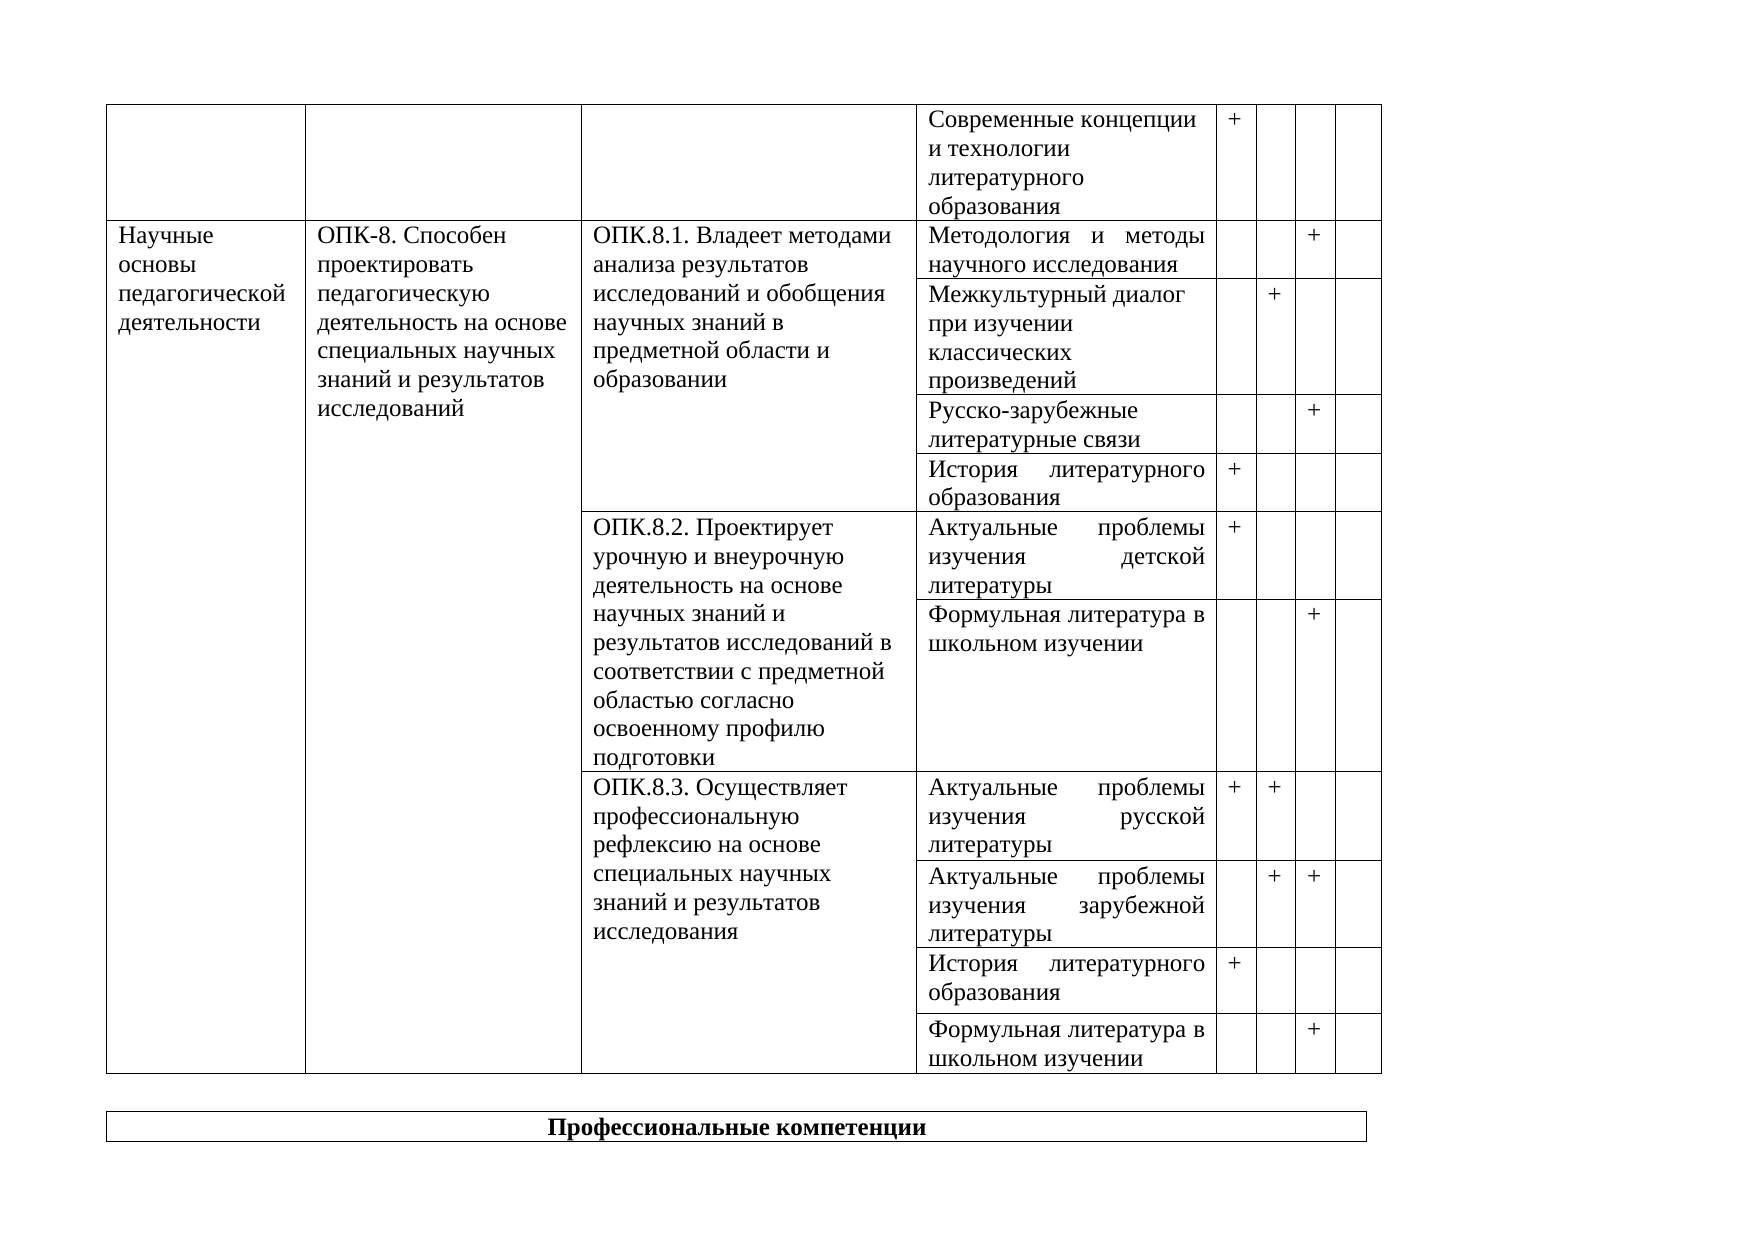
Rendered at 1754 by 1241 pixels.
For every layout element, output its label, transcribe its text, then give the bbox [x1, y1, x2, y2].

table_cell [1217, 861, 1256, 947]
table_cell Межкультурный диалог при изучении классических произведений [917, 279, 1216, 394]
table_cell [1296, 279, 1335, 394]
table_cell + [1217, 948, 1256, 1013]
table_cell [1336, 1014, 1381, 1072]
table_cell Научные основы педагогической деятельности [107, 221, 305, 1072]
table_cell Актуальные проблемы изучения русской литературы [917, 772, 1216, 860]
table_cell [1296, 105, 1335, 219]
table_cell + [1257, 772, 1295, 860]
table_cell [1336, 861, 1381, 947]
table_cell Формульная литература в школьном изучении [917, 600, 1216, 771]
table_cell [1217, 395, 1256, 453]
table_cell [1217, 600, 1256, 771]
table_header Профессиональные компетенции [107, 1112, 1366, 1141]
table_cell + [1217, 772, 1256, 860]
table_cell [1296, 512, 1335, 598]
table_cell [1217, 221, 1256, 278]
table_cell + [1257, 861, 1295, 947]
table_cell [1336, 512, 1381, 598]
table_cell + [1217, 454, 1256, 511]
table_cell + [1296, 221, 1335, 278]
table_cell [1257, 600, 1295, 771]
table_cell [1336, 221, 1381, 278]
table_cell [1257, 395, 1295, 453]
table_cell История литературного образования [917, 454, 1216, 511]
table_cell [1336, 948, 1381, 1013]
table_cell [1217, 279, 1256, 394]
table_cell Русско-зарубежные литературные связи [917, 395, 1216, 453]
table_cell История литературного образования [917, 948, 1216, 1013]
table_cell [1336, 279, 1381, 394]
table_cell [1336, 105, 1381, 219]
table_cell [1257, 1014, 1295, 1072]
table_cell ОПК.8.3. Осуществляет профессиональную рефлексию на основе специальных научных знаний и результатов исследования [582, 772, 916, 1072]
table_cell [1336, 772, 1381, 860]
table_cell + [1296, 600, 1335, 771]
table_cell [1336, 600, 1381, 771]
table_cell [1257, 454, 1295, 511]
table_cell Актуальные проблемы изучения детской литературы [917, 512, 1216, 598]
table_cell + [1217, 512, 1256, 598]
table_cell [1296, 948, 1335, 1013]
table_cell [1217, 1014, 1256, 1072]
table_cell Формульная литература в школьном изучении [917, 1014, 1216, 1072]
table_cell ОПК-8. Способен проектировать педагогическую деятельность на основе специальных научных знаний и результатов исследований [306, 221, 581, 1072]
table_cell [1257, 221, 1295, 278]
table_cell [1257, 512, 1295, 598]
table_cell ОПК.8.2. Проектирует урочную и внеурочную деятельность на основе научных знаний и результатов исследований в соответствии с предметной областью согласно освоенному профилю подготовки [582, 512, 916, 771]
table_cell [1336, 395, 1381, 453]
table_cell ОПК.8.1. Владеет методами анализа результатов исследований и обобщения научных знаний в предметной области и образовании [582, 221, 916, 511]
table_cell + [1296, 395, 1335, 453]
table_cell [1336, 454, 1381, 511]
table_cell + [1296, 861, 1335, 947]
table_cell [1257, 105, 1295, 219]
table_cell + [1296, 1014, 1335, 1072]
table_cell Современные концепции и технологии литературного образования [917, 105, 1216, 219]
table_cell [1296, 454, 1335, 511]
table_cell Методология и методы научного исследования [917, 221, 1216, 278]
table_cell [1296, 772, 1335, 860]
table_cell + [1257, 279, 1295, 394]
table_cell + [1217, 105, 1256, 219]
table_cell [1257, 948, 1295, 1013]
table_cell Актуальные проблемы изучения зарубежной литературы [917, 861, 1216, 947]
